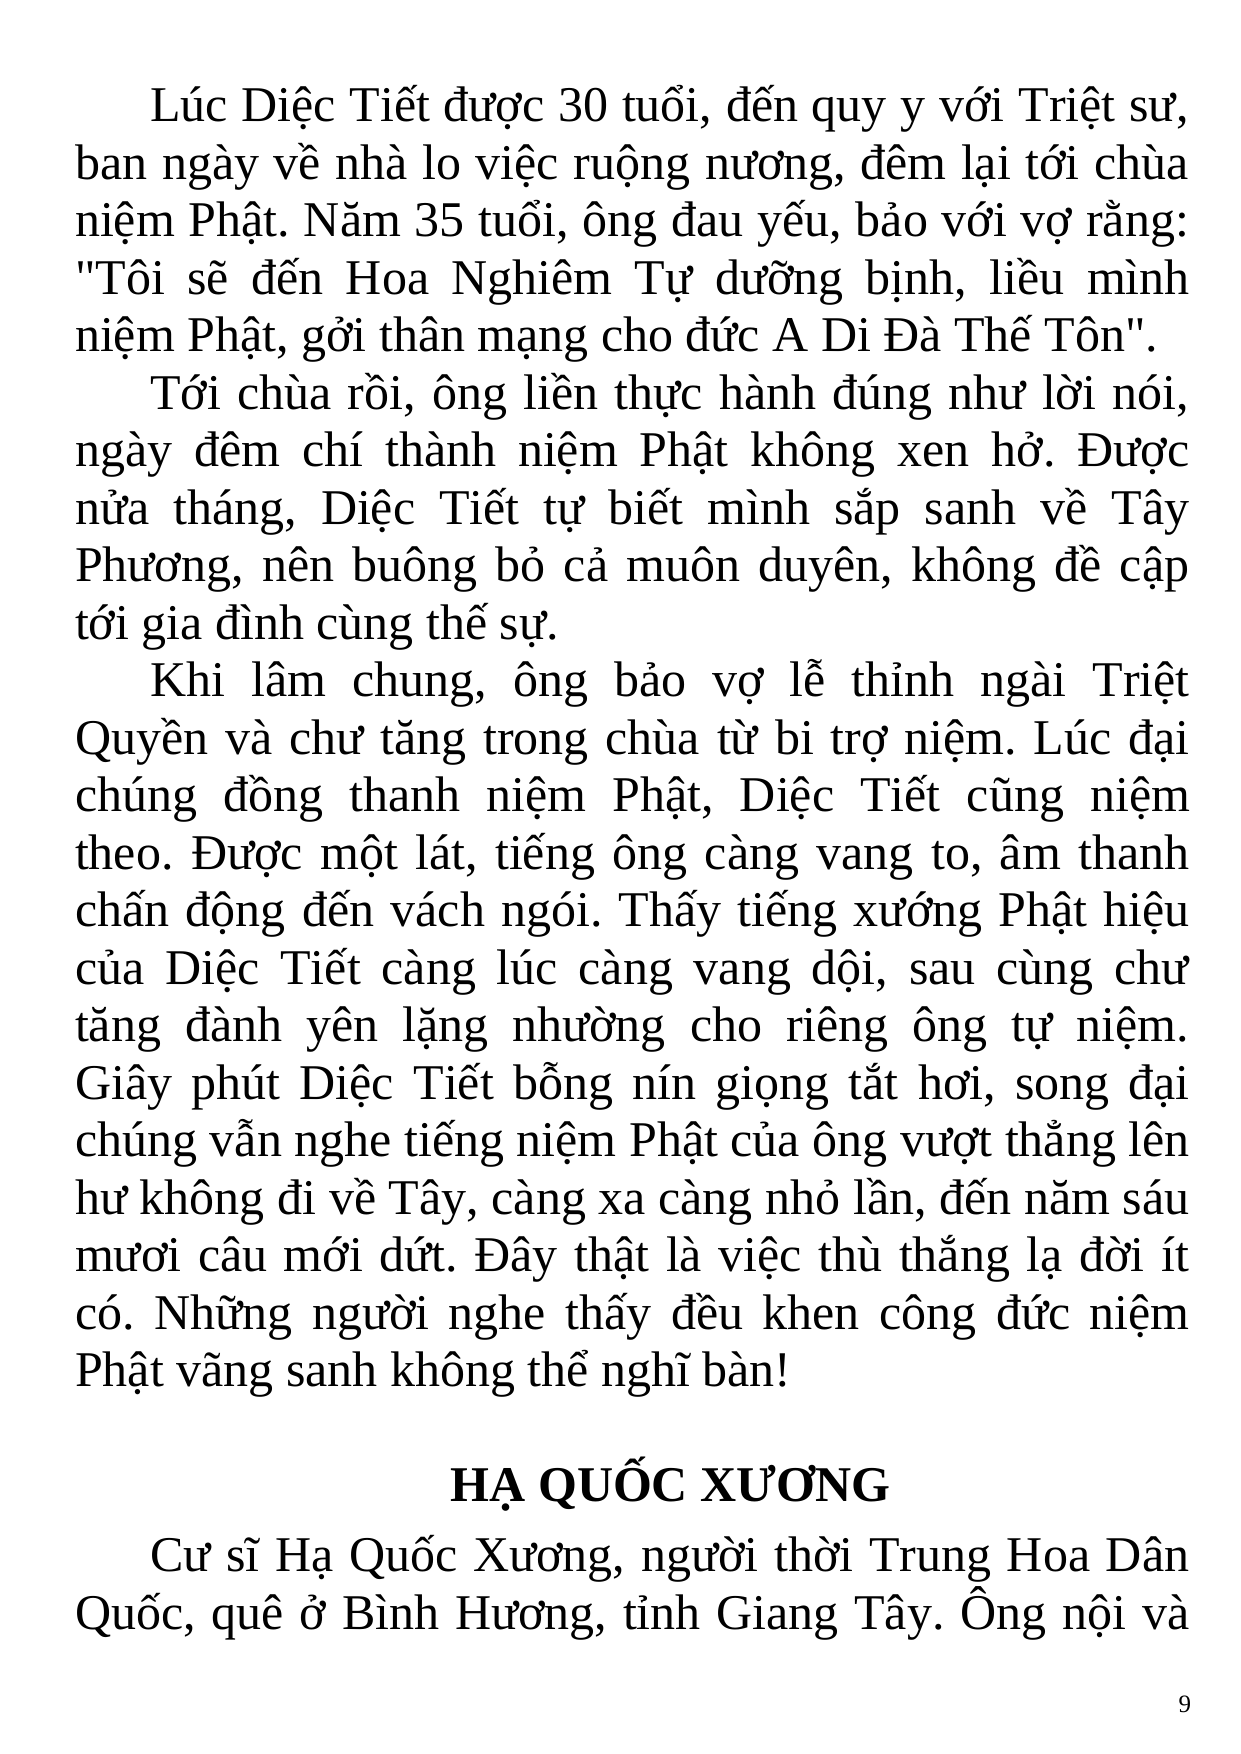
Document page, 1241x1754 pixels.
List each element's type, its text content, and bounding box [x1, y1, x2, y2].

text Lúc Diệc Tiết được 30 tuổi, đến quy y với Triệt sư, ban ngày về nhà lo việc ruộng nương, đêm lại tới chùa niệm Phật. Năm 35 tuổi, ông đau yếu, bảo với vợ rằng: "Tôi sẽ đến Hoa Nghiêm Tự dưỡng bịnh, liều mình niệm Phật, gởi thân mạng cho đức A Di Đà Thế Tôn". [75, 75, 1191, 362]
text HẠ QUỐC XƯƠNG [75, 1455, 1191, 1512]
text Khi lâm chung, ông bảo vợ lễ thỉnh ngài Triệt Quyền và chư tăng trong chùa từ bi trợ niệm. Lúc đại chúng đồng thanh niệm Phật, Diệc Tiết cũng niệm theo. Được một lát, tiếng ông càng vang to, âm thanh chấn động đến vách ngói. Thấy tiếng xướng Phật hiệu của Diệc Tiết càng lúc càng vang dội, sau cùng chư tăng đành yên lặng nhường cho riêng ông tự niệm. Giây phút Diệc Tiết bỗng nín giọng tắt hơi, song đại chúng vẫn nghe tiếng niệm Phật của ông vượt thẳng lên hư không đi về Tây, càng xa càng nhỏ lần, đến năm sáu mươi câu mới dứt. Đây thật là việc thù thắng lạ đời ít có. Những người nghe thấy đều khen công đức niệm Phật vãng sanh không thể nghĩ bàn! [75, 650, 1191, 1397]
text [75, 1525, 1191, 1640]
text Tới chùa rồi, ông liền thực hành đúng như lời nói, ngày đêm chí thành niệm Phật không xen hở. Được nửa tháng, Diệc Tiết tự biết mình sắp sanh về Tây Phương, nên buông bỏ cả muôn duyên, không đề cập tới gia đình cùng thế sự. [75, 362, 1191, 650]
